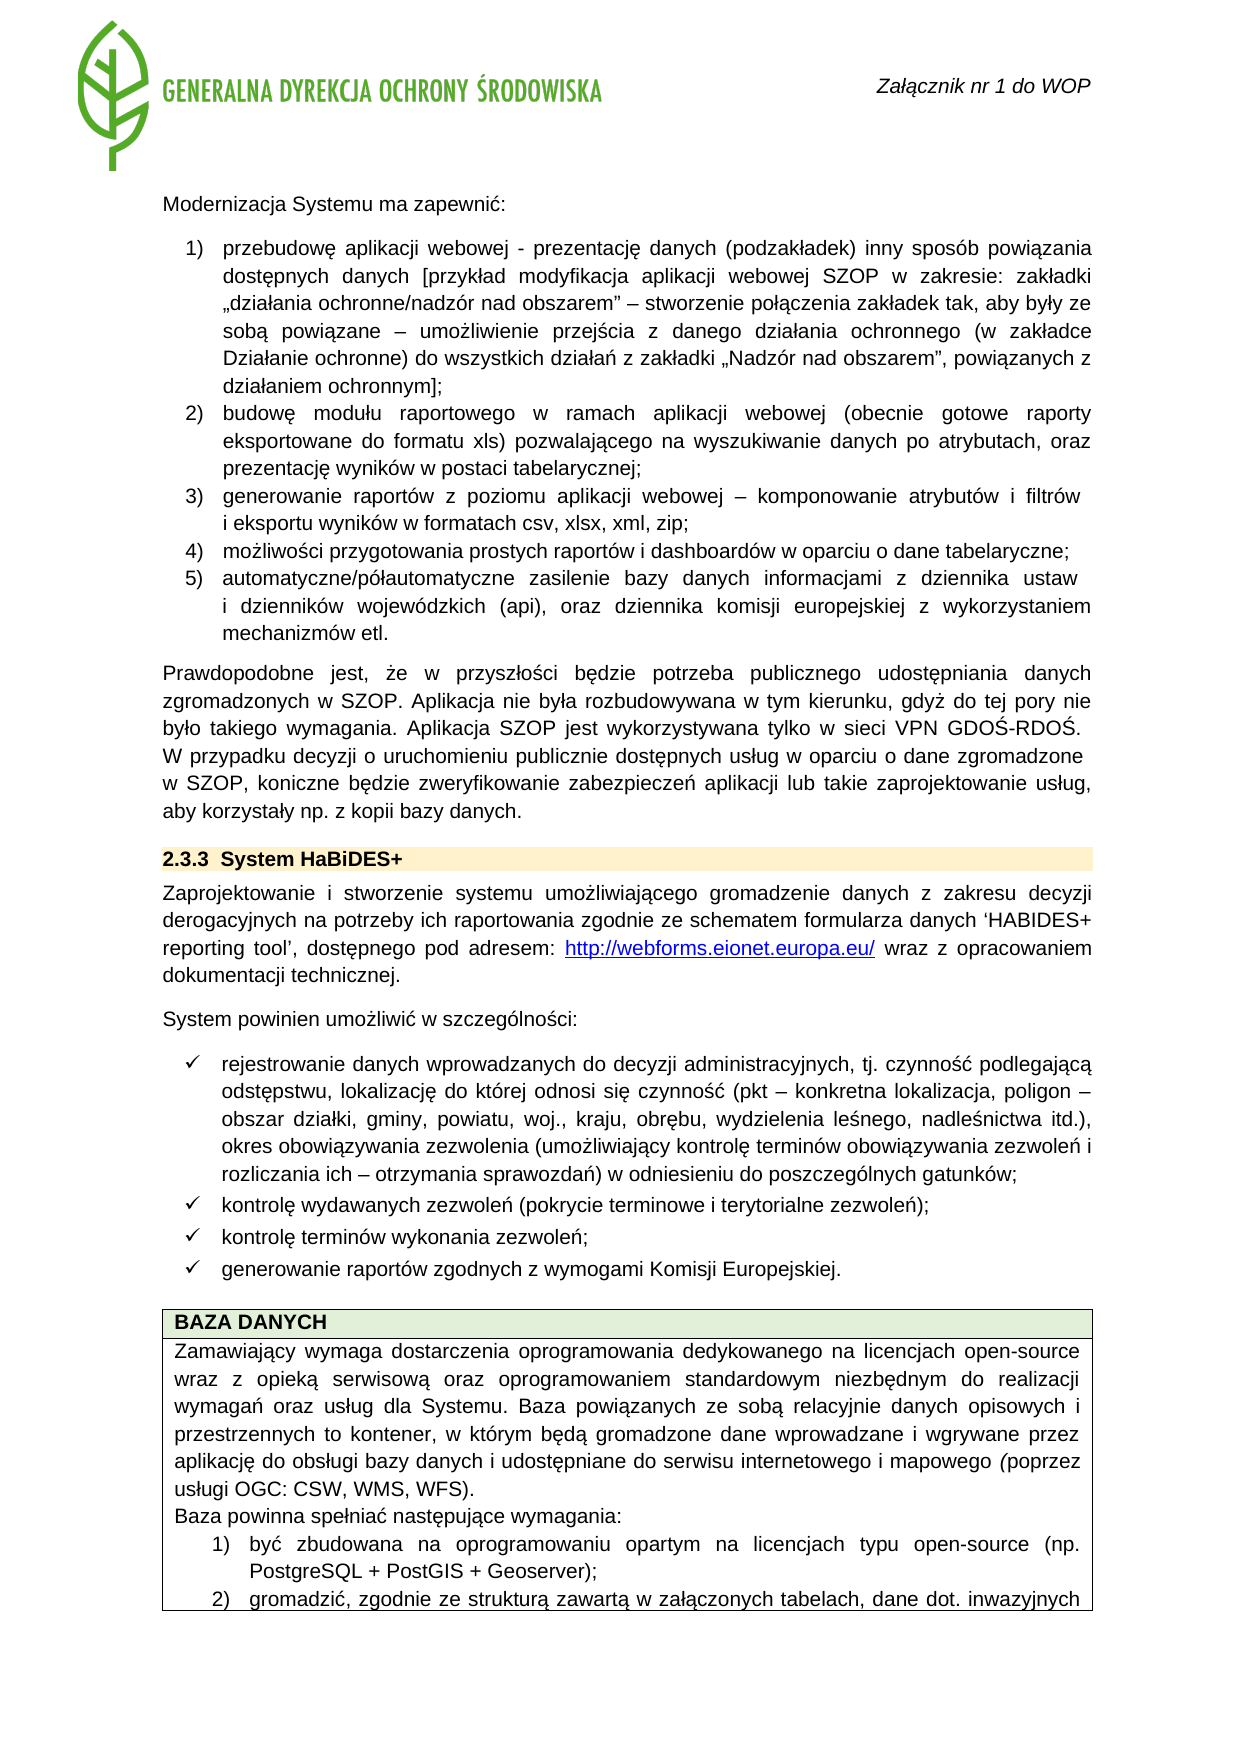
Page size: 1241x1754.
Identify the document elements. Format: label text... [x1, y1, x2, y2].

table_header BAZA DANYCH [163, 1310, 1092, 1338]
list rejestrowanie danych wprowadzanych do decyzji administracyjnych, tj. czynność podlegającą odstępstwu, lokalizację do której odnosi się czynność (pkt – konkretna lokalizacja, poligon – obszar działki, gminy, powiatu, woj., kraju, obrębu, wydzielenia leśnego, nadleśnictwa itd.), okres obowiązywania zezwolenia (umożliwiający kontrolę terminów obowiązywania zezwoleń i rozliczania ich – otrzymania sprawozdań) w odniesieniu do poszczególnych gatunków; [184, 1051, 1093, 1185]
list generowanie raportów z poziomu aplikacji webowej – komponowanie atrybutów i filtrów i eksportu wyników w formatach csv, xlsx, xml, zip; [185, 483, 1093, 535]
list możliwości przygotowania prostych raportów i dashboardów w oparciu o dane tabelaryczne; [185, 538, 1093, 562]
list generowanie raportów zgodnych z wymogami Komisji Europejskiej. [184, 1257, 1093, 1281]
list kontrolę terminów wykonania zezwoleń; [184, 1225, 1093, 1249]
list przebudowę aplikacji webowej - prezentację danych (podzakładek) inny sposób powiązania dostępnych danych [przykład modyfikacja aplikacji webowej SZOP w zakresie: zakładki „działania ochronne/nadzór nad obszarem” – stworzenie połączenia zakładek tak, aby były ze sobą powiązane – umożliwienie przejścia z danego działania ochronnego (w zakładce Działanie ochronne) do wszystkich działań z zakładki „Nadzór nad obszarem”, powiązanych z działaniem ochronnym]; [185, 236, 1093, 397]
text Prawdopodobne jest, że w przyszłości będzie potrzeba publicznego udostępniania danych zgromadzonych w SZOP. Aplikacja nie była rozbudowywana w tym kierunku, gdyż do tej pory nie było takiego wymagania. Aplikacja SZOP jest wykorzystywana tylko w sieci VPN GDOŚ-RDOŚ. W przypadku decyzji o uruchomieniu publicznie dostępnych usług w oparciu o dane zgromadzone w SZOP, koniczne będzie zweryfikowanie zabezpieczeń aplikacji lub takie zaprojektowanie usług, aby korzystały np. z kopii bazy danych. [162, 661, 1093, 822]
subtitle 2.3.3 System HaBiDES+ [162, 847, 1093, 871]
text System powinien umożliwić w szczególności: [162, 1007, 1093, 1031]
text Zaprojektowanie i stworzenie systemu umożliwiającego gromadzenie danych z zakresu decyzji derogacyjnych na potrzeby ich raportowania zgodnie ze schematem formularza danych ‘HABIDES+ reporting tool’, dostępnego pod adresem: http://webforms.eionet.europa.eu/ wraz z opracowaniem dokumentacji technicznej. [162, 881, 1093, 987]
text Modernizacja Systemu ma zapewnić: [162, 192, 1093, 216]
list kontrolę wydawanych zezwoleń (pokrycie terminowe i terytorialne zezwoleń); [184, 1193, 1093, 1217]
picture [76, 20, 602, 171]
list budowę modułu raportowego w ramach aplikacji webowej (obecnie gotowe raporty eksportowane do formatu xls) pozwalającego na wyszukiwanie danych po atrybutach, oraz prezentację wyników w postaci tabelarycznej; [185, 401, 1093, 480]
list automatyczne/półautomatyczne zasilenie bazy danych informacjami z dziennika ustaw i dzienników wojewódzkich (api), oraz dziennika komisji europejskiej z wykorzystaniem mechanizmów etl. [185, 566, 1093, 645]
